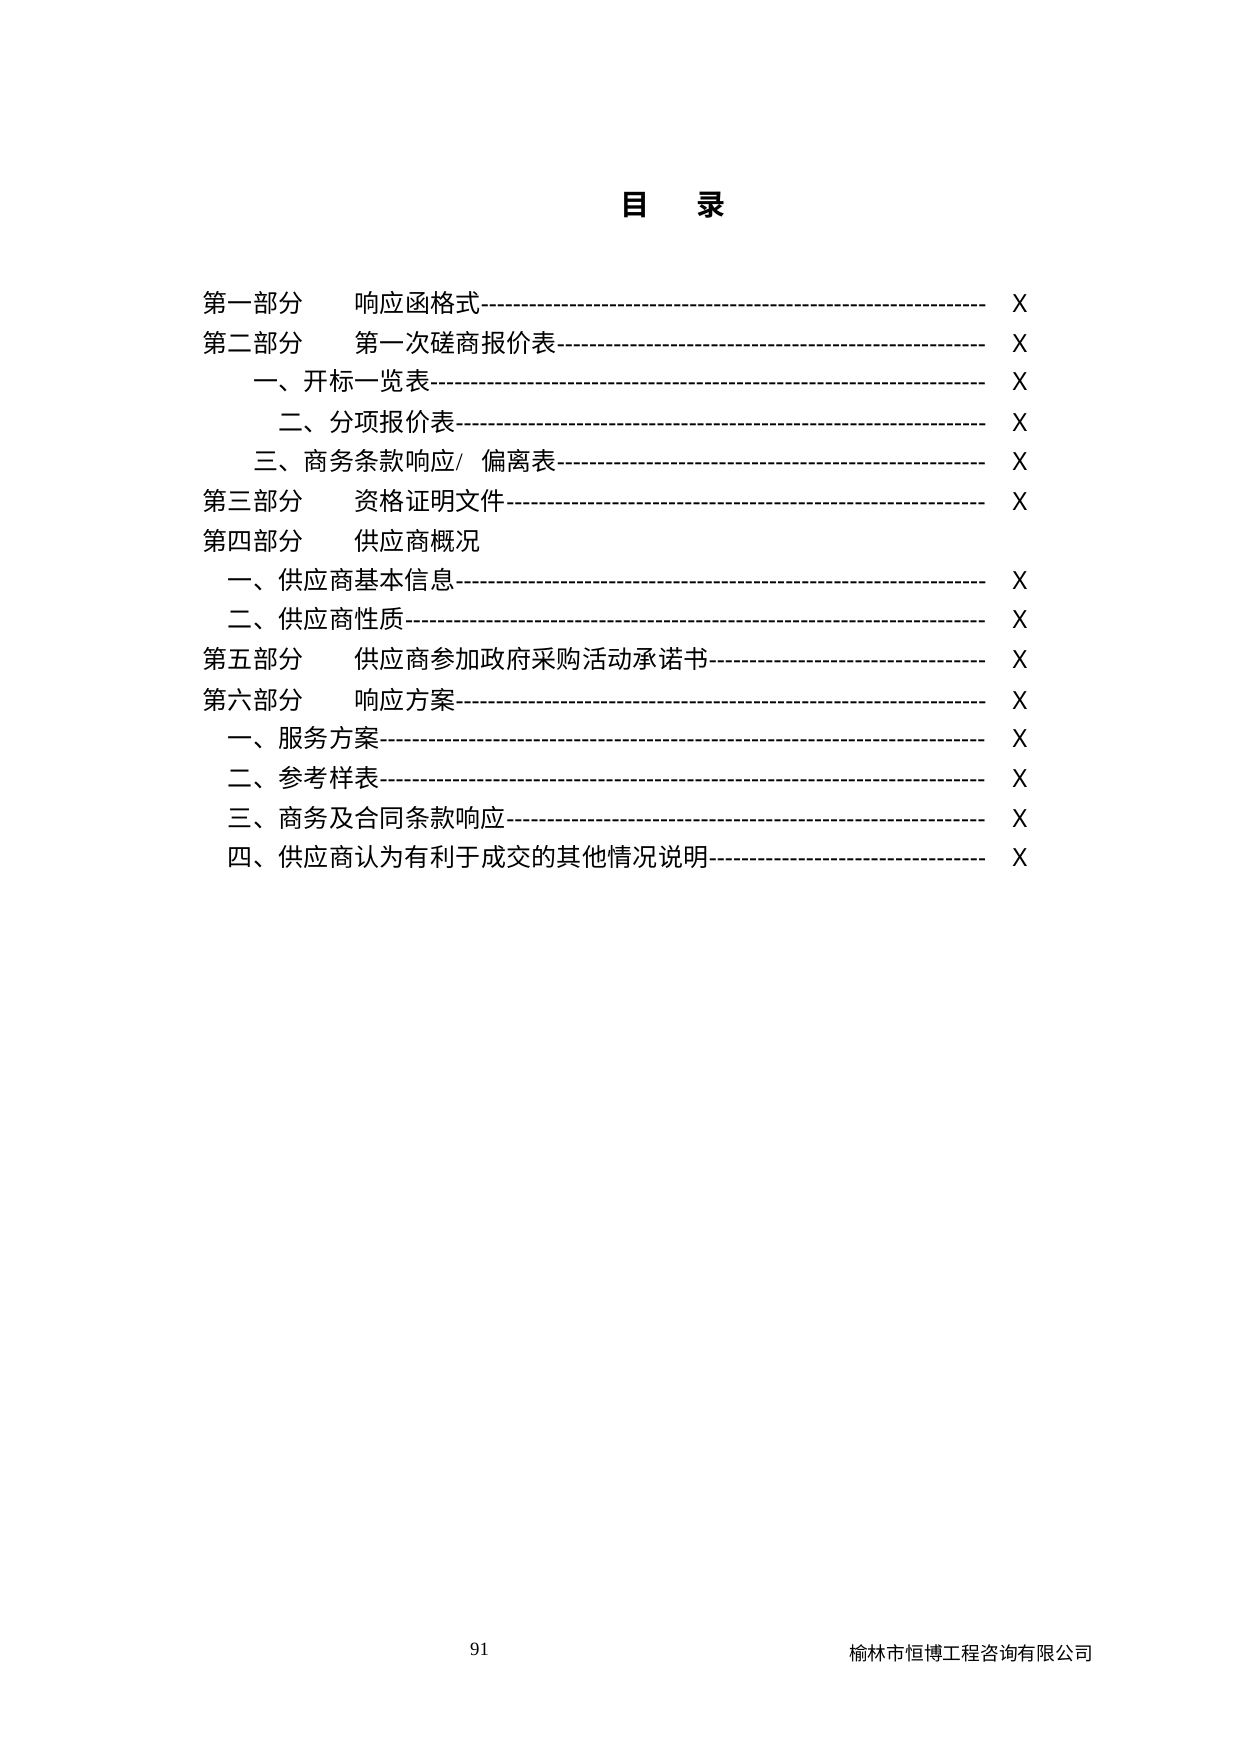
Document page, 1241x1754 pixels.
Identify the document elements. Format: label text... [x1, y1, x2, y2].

text 目 录 [152, 163, 1088, 242]
text 三、商务及合同条款响应 X [152, 798, 1012, 837]
text 一、供应商基本信息 X [152, 559, 1012, 599]
text 四、供应商认为有利于成交的其他情况说明 X [152, 837, 1012, 877]
text 第六部分 响应方案 X [152, 678, 1012, 718]
text 第五部分 供应商参加政府采购活动承诺书 X [152, 639, 1012, 678]
text 二、参考样表 X [152, 758, 1012, 798]
text 二、供应商性质 X [152, 599, 1012, 639]
text 第四部分 供应商概况 [152, 520, 1012, 559]
text 一、服务方案 X [152, 718, 1012, 758]
text 二、分项报价表 X [202, 401, 1012, 440]
text 第一部分 响应函格式 X [202, 282, 1012, 321]
text 第二部分 第一次磋商报价表 X [202, 321, 1012, 361]
text 一、开标一览表 X [202, 361, 1012, 401]
text 第三部分 资格证明文件 X [202, 480, 1012, 520]
text 三、商务条款响应/偏离表 X [202, 440, 1012, 480]
